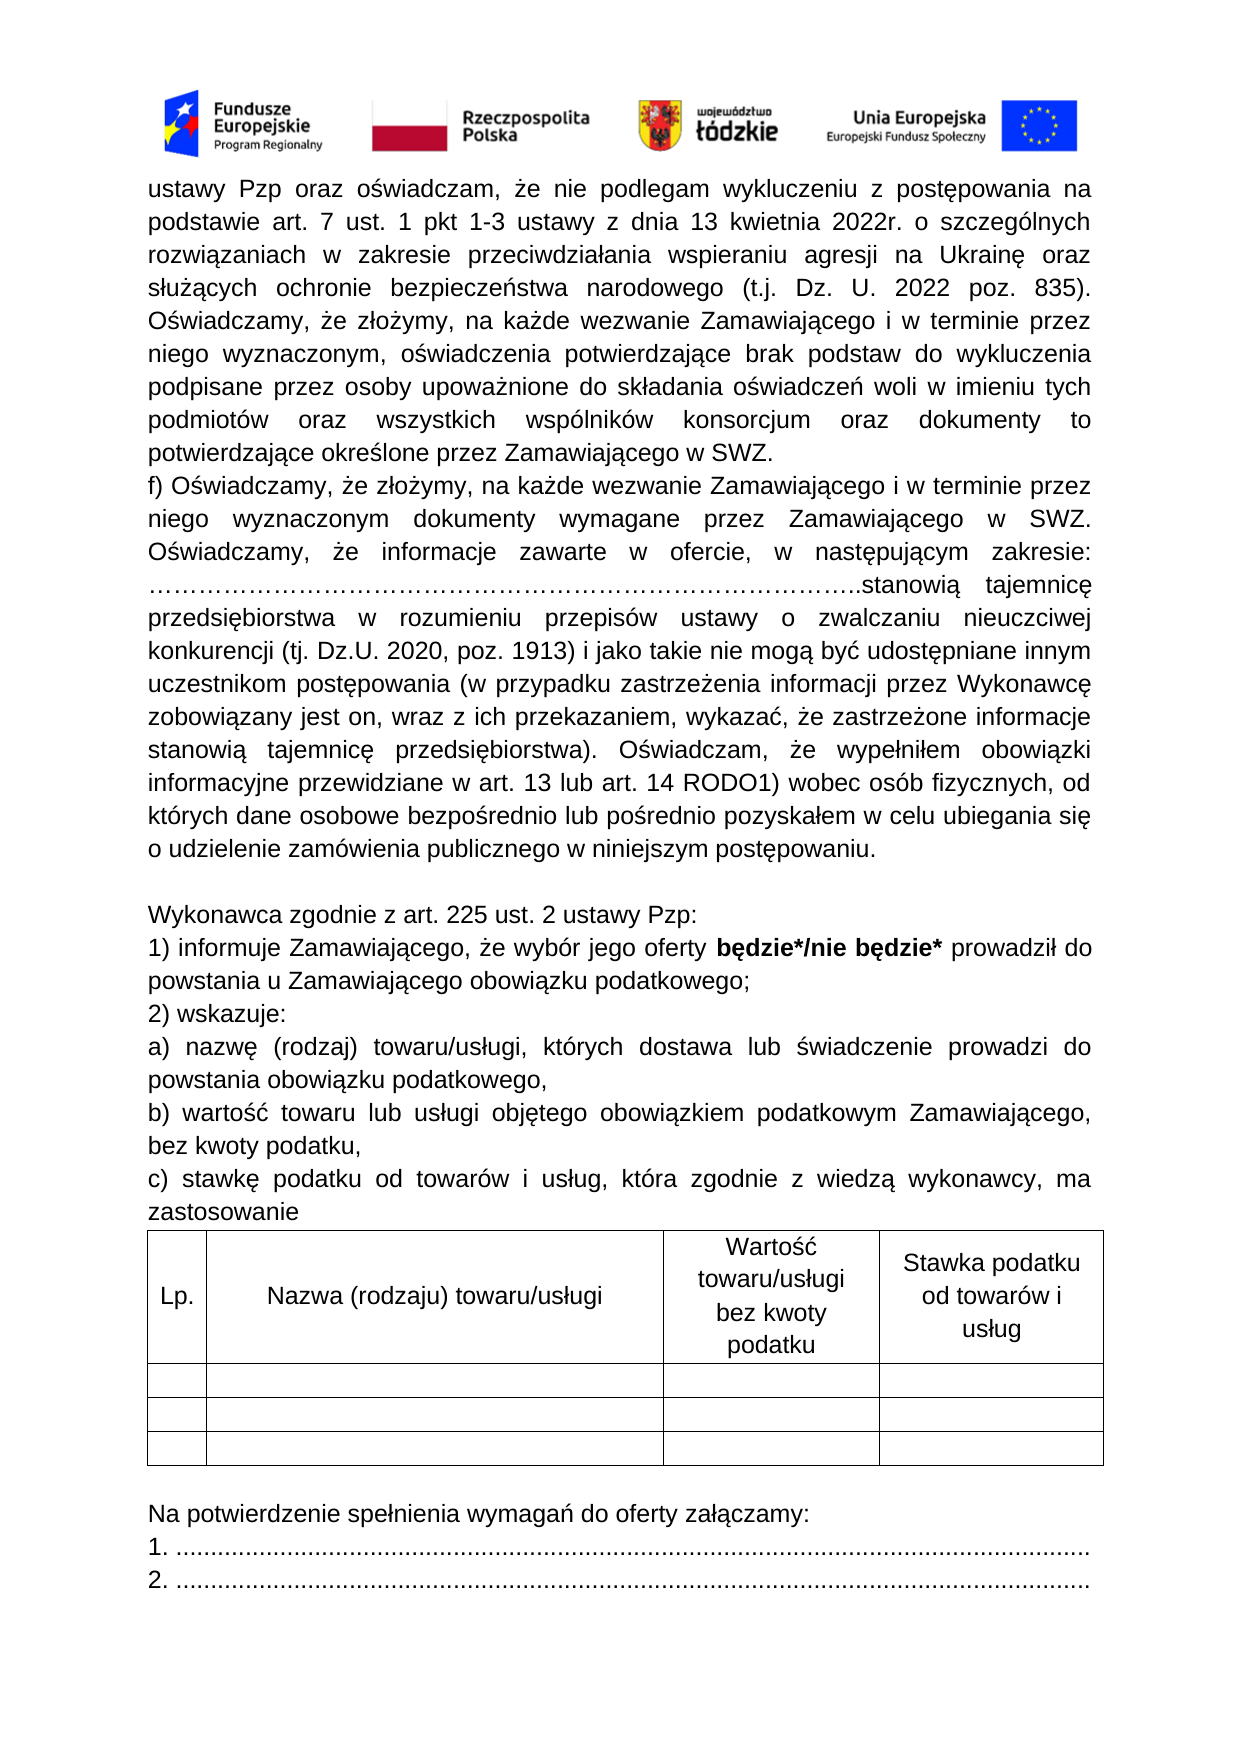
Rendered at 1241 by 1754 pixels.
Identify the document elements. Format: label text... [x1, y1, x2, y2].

table_cell [880, 1432, 1103, 1465]
list c) stawkę podatku od towarów i usług, która zgodnie z wiedzą wykonawcy, ma zastosowanie [148, 1164, 1093, 1226]
table_cell [148, 1432, 206, 1465]
table_cell [664, 1432, 879, 1465]
table_cell [880, 1364, 1103, 1397]
list 2) wskazuje: [148, 999, 1093, 1028]
table_cell [207, 1398, 663, 1431]
table_cell [148, 1364, 206, 1397]
picture [147, 73, 1093, 174]
table_cell [664, 1364, 879, 1397]
list Wykonawca zgodnie z art. 225 ust. 2 ustawy Pzp: [148, 900, 1093, 929]
text 1. .................................................................................................................................... [148, 1532, 1093, 1561]
table_cell [664, 1398, 879, 1431]
list 1) informuje Zamawiającego, że wybór jego oferty będzie*/nie będzie* prowadził do powstania u Zamawiającego obowiązku podatkowego; [148, 933, 1093, 995]
list f) Oświadczamy, że złożymy, na każde wezwanie Zamawiającego i w terminie przez niego wyznaczonym dokumenty wymagane przez Zamawiającego w SWZ. Oświadczamy, że informacje zawarte w ofercie, w następującym zakresie: …………………………………………………………………………..stanowią tajemnicę przedsiębiorstwa w rozumieniu przepisów ustawy o zwalczaniu nieuczciwej konkurencji (tj. Dz.U. 2020, poz. 1913) i jako takie nie mogą być udostępniane innym uczestnikom postępowania (w przypadku zastrzeżenia informacji przez Wykonawcę zobowiązany jest on, wraz z ich przekazaniem, wykazać, że zastrzeżone informacje stanowią tajemnicę przedsiębiorstwa). Oświadczam, że wypełniłem obowiązki informacyjne przewidziane w art. 13 lub art. 14 RODO1) wobec osób fizycznych, od których dane osobowe bezpośrednio lub pośrednio pozyskałem w celu ubiegania się o udzielenie zamówienia publicznego w niniejszym postępowaniu. [148, 471, 1093, 863]
table_header Stawka podatku od towarów i usług [880, 1231, 1103, 1363]
list b) wartość towaru lub usługi objętego obowiązkiem podatkowym Zamawiającego, bez kwoty podatku, [148, 1098, 1093, 1160]
text Na potwierdzenie spełnienia wymagań do oferty załączamy: [148, 1499, 1093, 1528]
table_cell [207, 1432, 663, 1465]
list a) nazwę (rodzaj) towaru/usługi, których dostawa lub świadczenie prowadzi do powstania obowiązku podatkowego, [148, 1032, 1093, 1094]
table_cell [207, 1364, 663, 1397]
table_header Nazwa (rodzaju) towaru/usługi [207, 1231, 663, 1363]
table_header Lp. [148, 1231, 206, 1363]
table_cell [148, 1398, 206, 1431]
table_header Wartość towaru/usługi bez kwoty podatku [664, 1231, 879, 1363]
text 2. .................................................................................................................................... [148, 1565, 1093, 1594]
table_cell [880, 1398, 1103, 1431]
